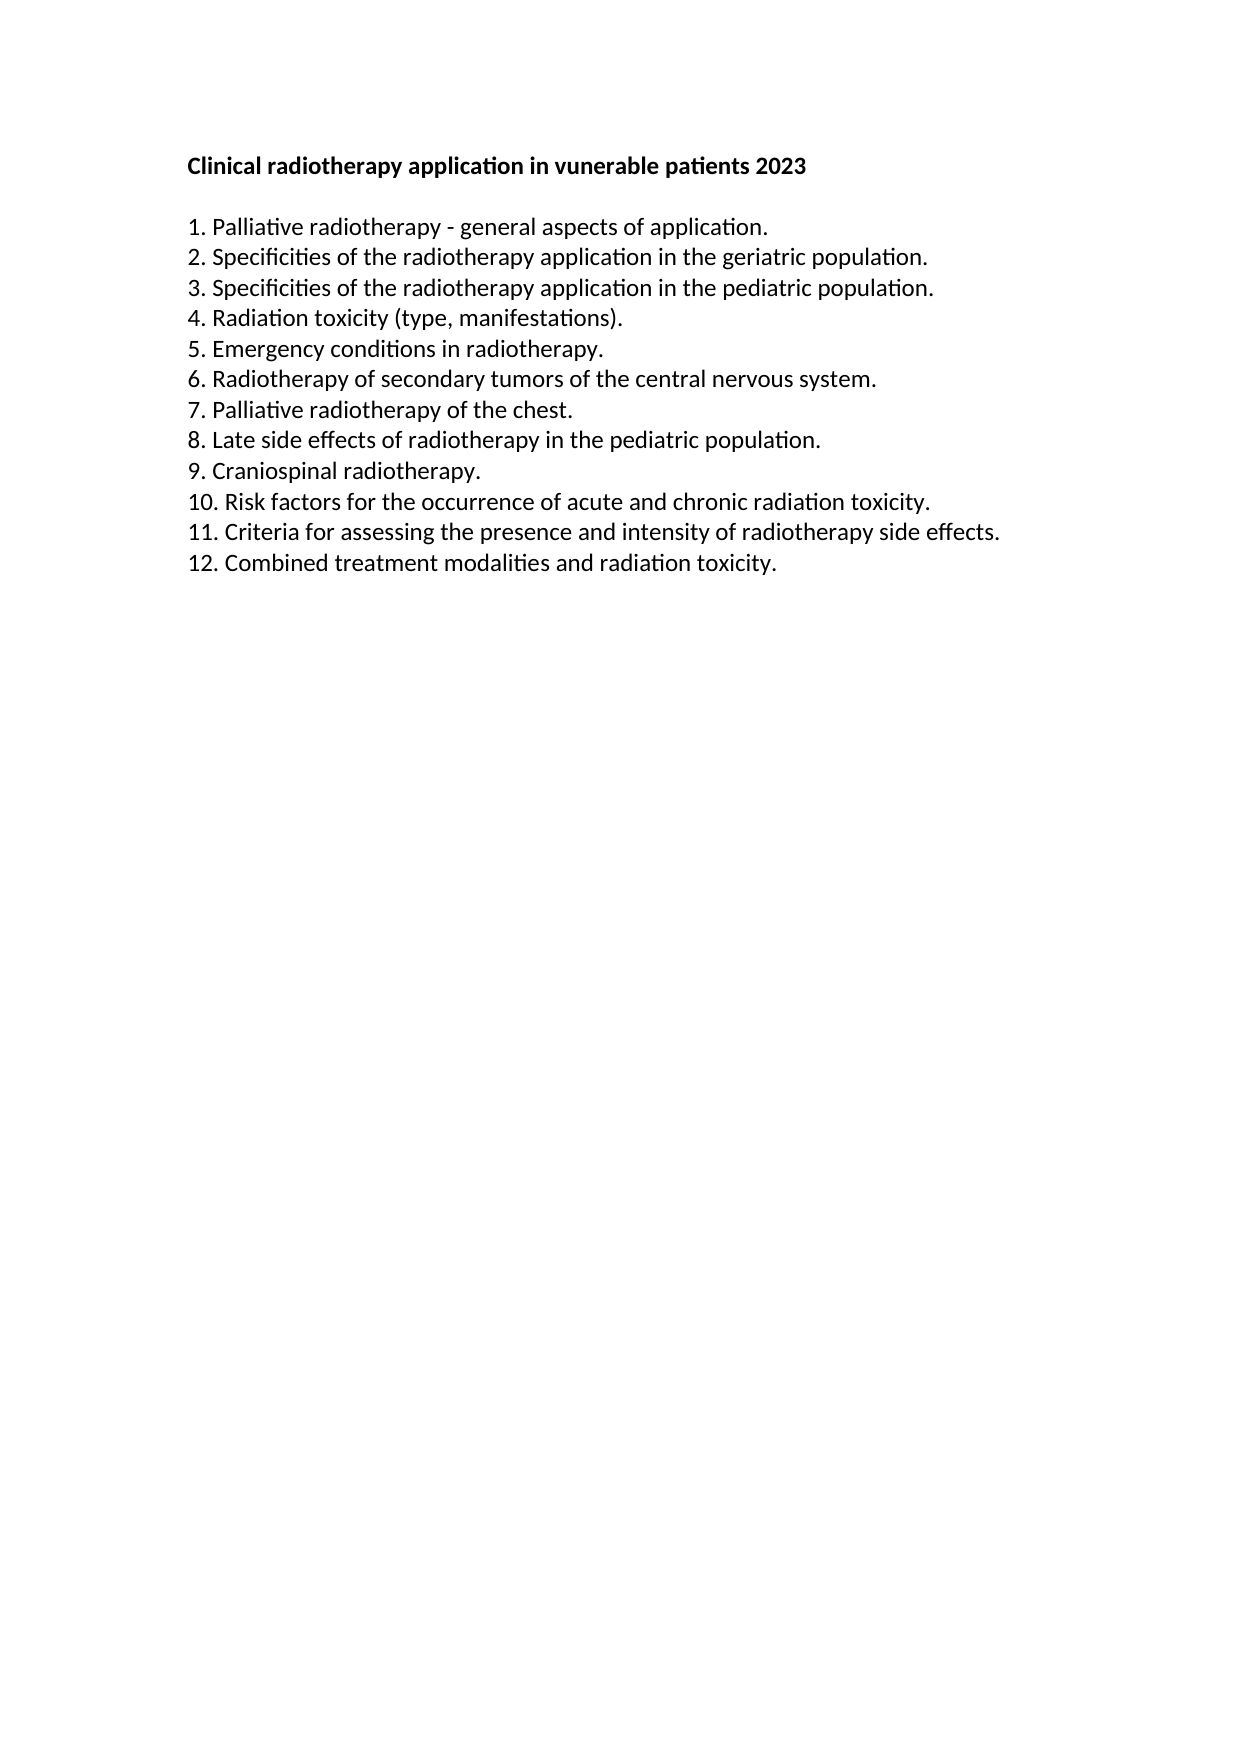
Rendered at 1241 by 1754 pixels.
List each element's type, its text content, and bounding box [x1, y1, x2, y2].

text 12. Combined treatment modalities and radiation toxicity. [187, 547, 1053, 577]
text 3. Specificities of the radiotherapy application in the pediatric population. [187, 272, 1053, 303]
text 1. Palliative radiotherapy - general aspects of application. [187, 211, 1053, 242]
text 7. Palliative radiotherapy of the chest. [187, 394, 1053, 425]
text 9. Craniospinal radiotherapy. [187, 455, 1053, 486]
text Clinical radiotherapy application in vunerable patients 2023 [187, 150, 1053, 181]
text 5. Emergency conditions in radiotherapy. [187, 333, 1053, 364]
text 11. Criteria for assessing the presence and intensity of radiotherapy side effects. [187, 516, 1053, 547]
text 8. Late side effects of radiotherapy in the pediatric population. [187, 425, 1053, 455]
text 2. Specificities of the radiotherapy application in the geriatric population. [187, 242, 1053, 272]
text 6. Radiotherapy of secondary tumors of the central nervous system. [187, 364, 1053, 394]
text 10. Risk factors for the occurrence of acute and chronic radiation toxicity. [187, 486, 1053, 516]
text 4. Radiation toxicity (type, manifestations). [187, 303, 1053, 333]
